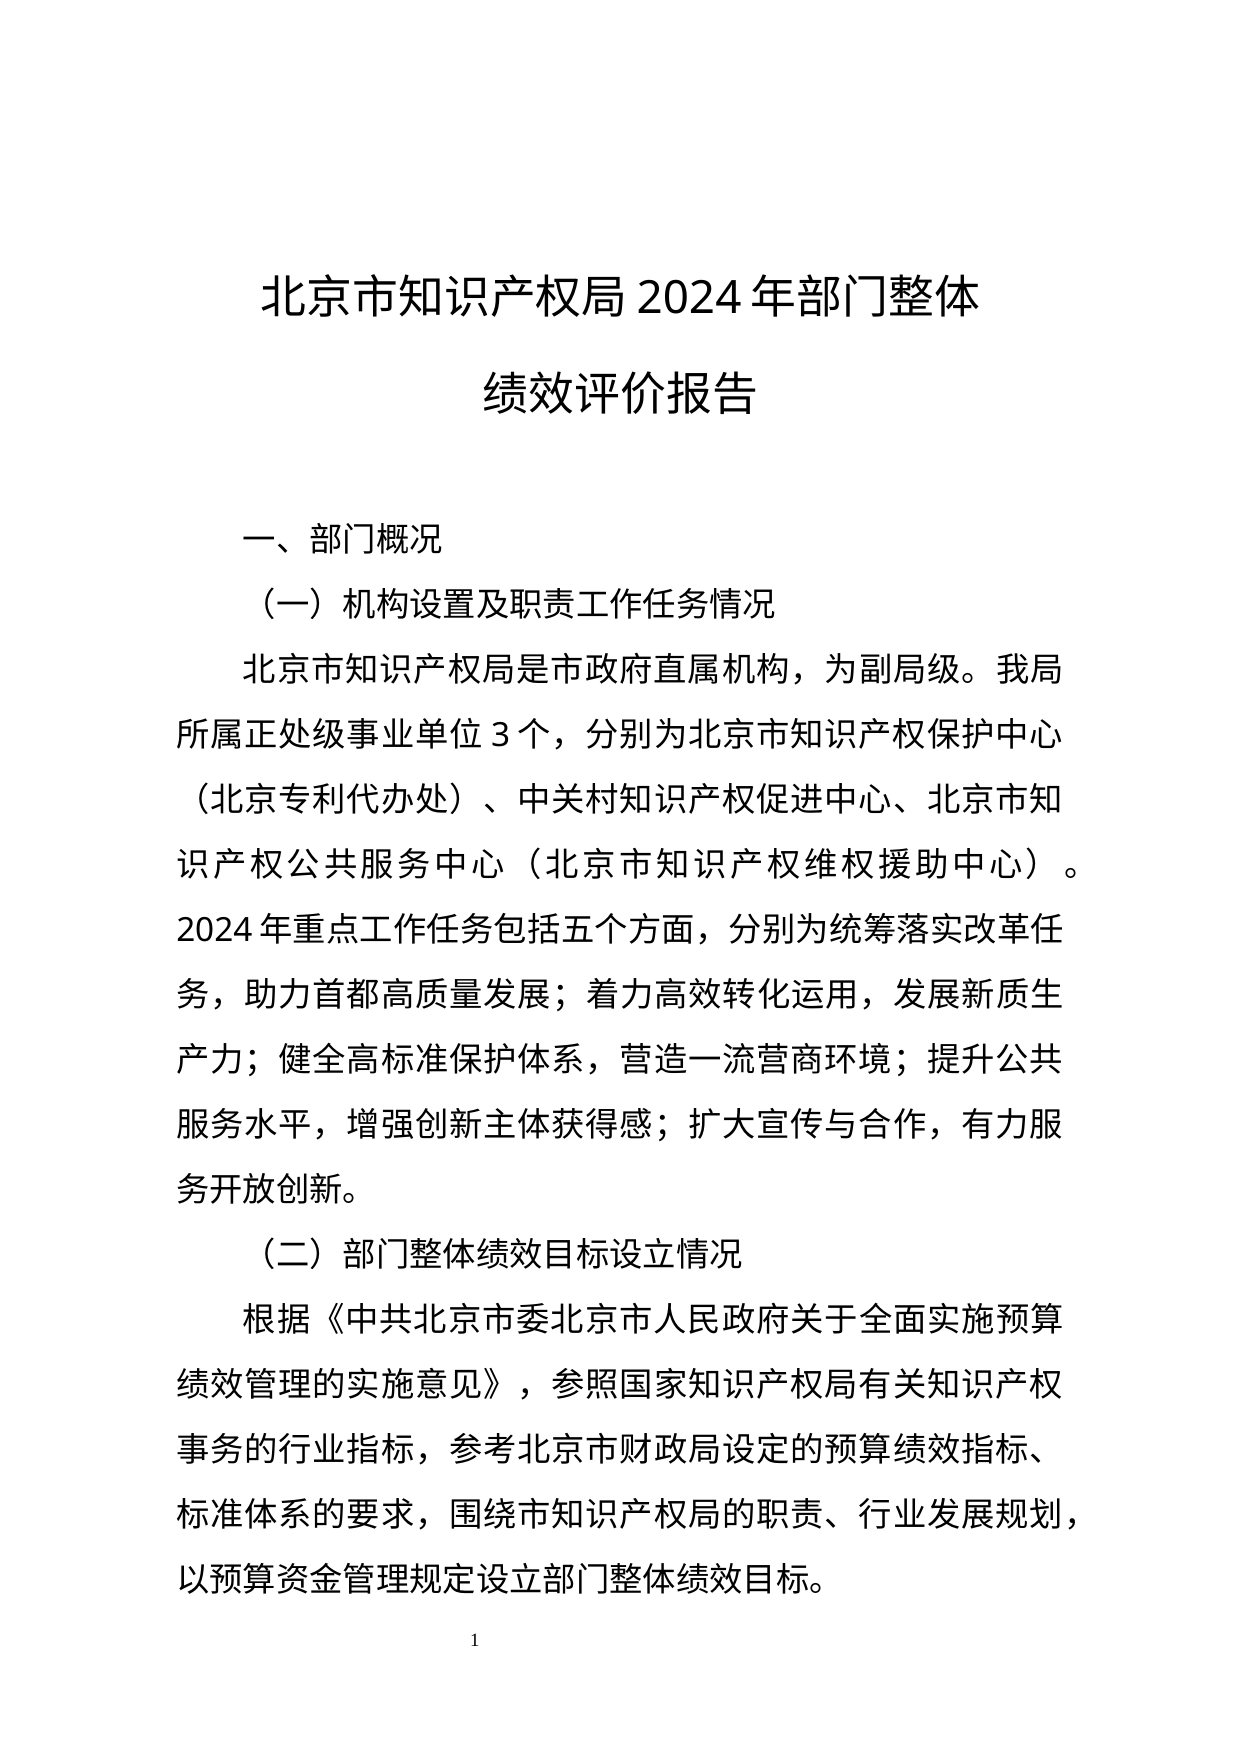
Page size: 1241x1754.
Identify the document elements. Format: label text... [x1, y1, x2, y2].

text （一）机构设置及职责工作任务情况 [176, 570, 1064, 635]
text 绩效评价报告 [176, 342, 1064, 440]
text 一、部门概况 [176, 505, 1064, 570]
text 北京市知识产权局2024年部门整体 [176, 245, 1064, 342]
text 北京市知识产权局是市政府直属机构，为副局级。我局所属正处级事业单位3个，分别为北京市知识产权保护中心（北京专利代办处）、中关村知识产权促进中心、北京市知识产权公共服务中心（北京市知识产权维权援助中心）。2024年重点工作任务包括五个方面，分别为统筹落实改革任务，助力首都高质量发展；着力高效转化运用，发展新质生产力；健全高标准保护体系，营造一流营商环境；提升公共服务水平，增强创新主体获得感；扩大宣传与合作，有力服务开放创新。 [176, 635, 1064, 1220]
text 根据《中共北京市委北京市人民政府关于全面实施预算绩效管理的实施意见》，参照国家知识产权局有关知识产权事务的行业指标，参考北京市财政局设定的预算绩效指标、标准体系的要求，围绕市知识产权局的职责、行业发展规划，以预算资金管理规定设立部门整体绩效目标。 [176, 1285, 1064, 1610]
text （二）部门整体绩效目标设立情况 [176, 1220, 1064, 1285]
